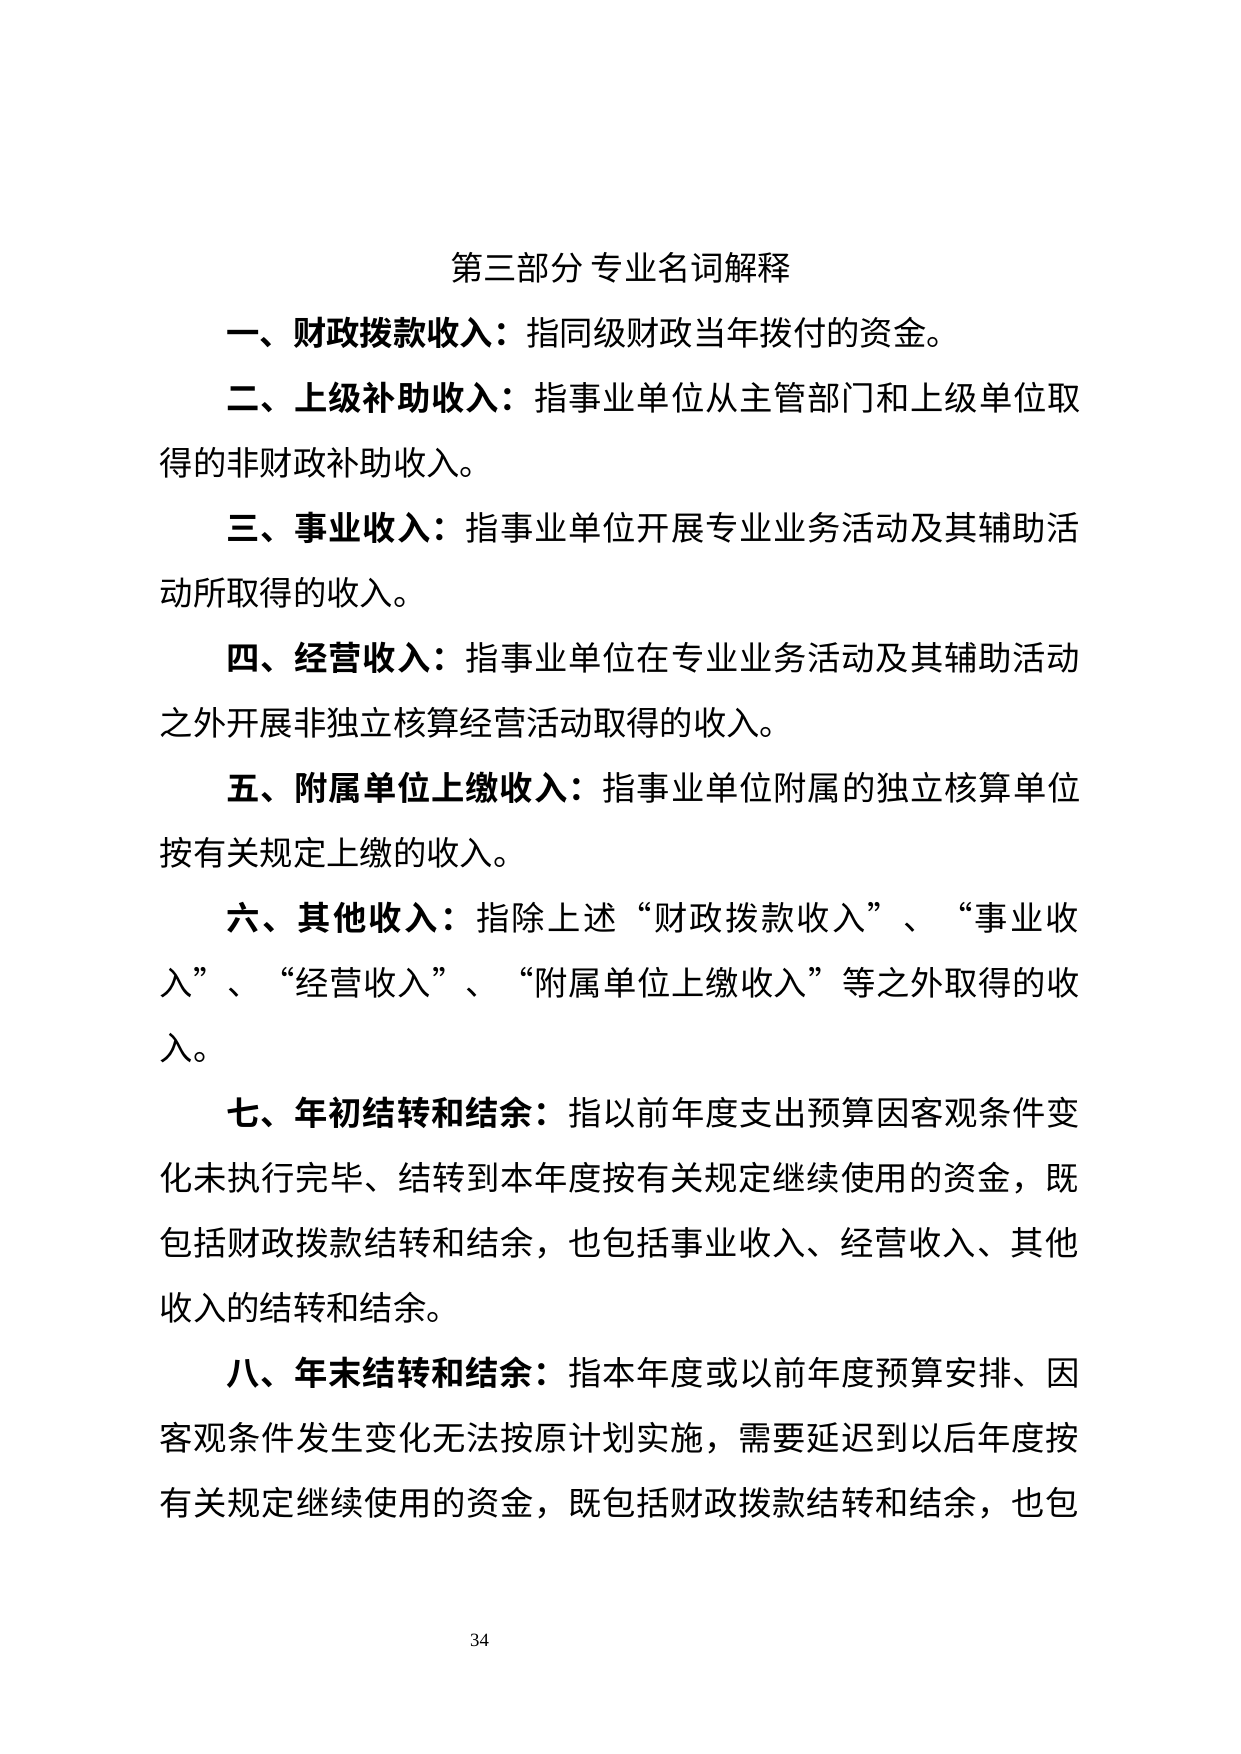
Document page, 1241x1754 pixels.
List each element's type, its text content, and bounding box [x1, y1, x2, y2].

text 二、上级补助收入：指事业单位从主管部门和上级单位取得的非财政补助收入。 [159, 363, 1081, 493]
text 四、经营收入：指事业单位在专业业务活动及其辅助活动之外开展非独立核算经营活动取得的收入。 [159, 623, 1081, 753]
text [159, 1338, 1081, 1533]
text 六、其他收入：指除上述“财政拨款收入”、“事业收入”、“经营收入”、“附属单位上缴收入”等之外取得的收入。 [159, 883, 1081, 1078]
text 五、附属单位上缴收入：指事业单位附属的独立核算单位按有关规定上缴的收入。 [159, 753, 1081, 883]
text 一、财政拨款收入：指同级财政当年拨付的资金。 [159, 298, 1081, 363]
text 七、年初结转和结余：指以前年度支出预算因客观条件变化未执行完毕、结转到本年度按有关规定继续使用的资金，既包括财政拨款结转和结余，也包括事业收入、经营收入、其他收入的结转和结余。 [159, 1078, 1081, 1338]
text 第三部分 专业名词解释 [159, 233, 1081, 298]
text 三、事业收入：指事业单位开展专业业务活动及其辅助活动所取得的收入。 [159, 493, 1081, 623]
